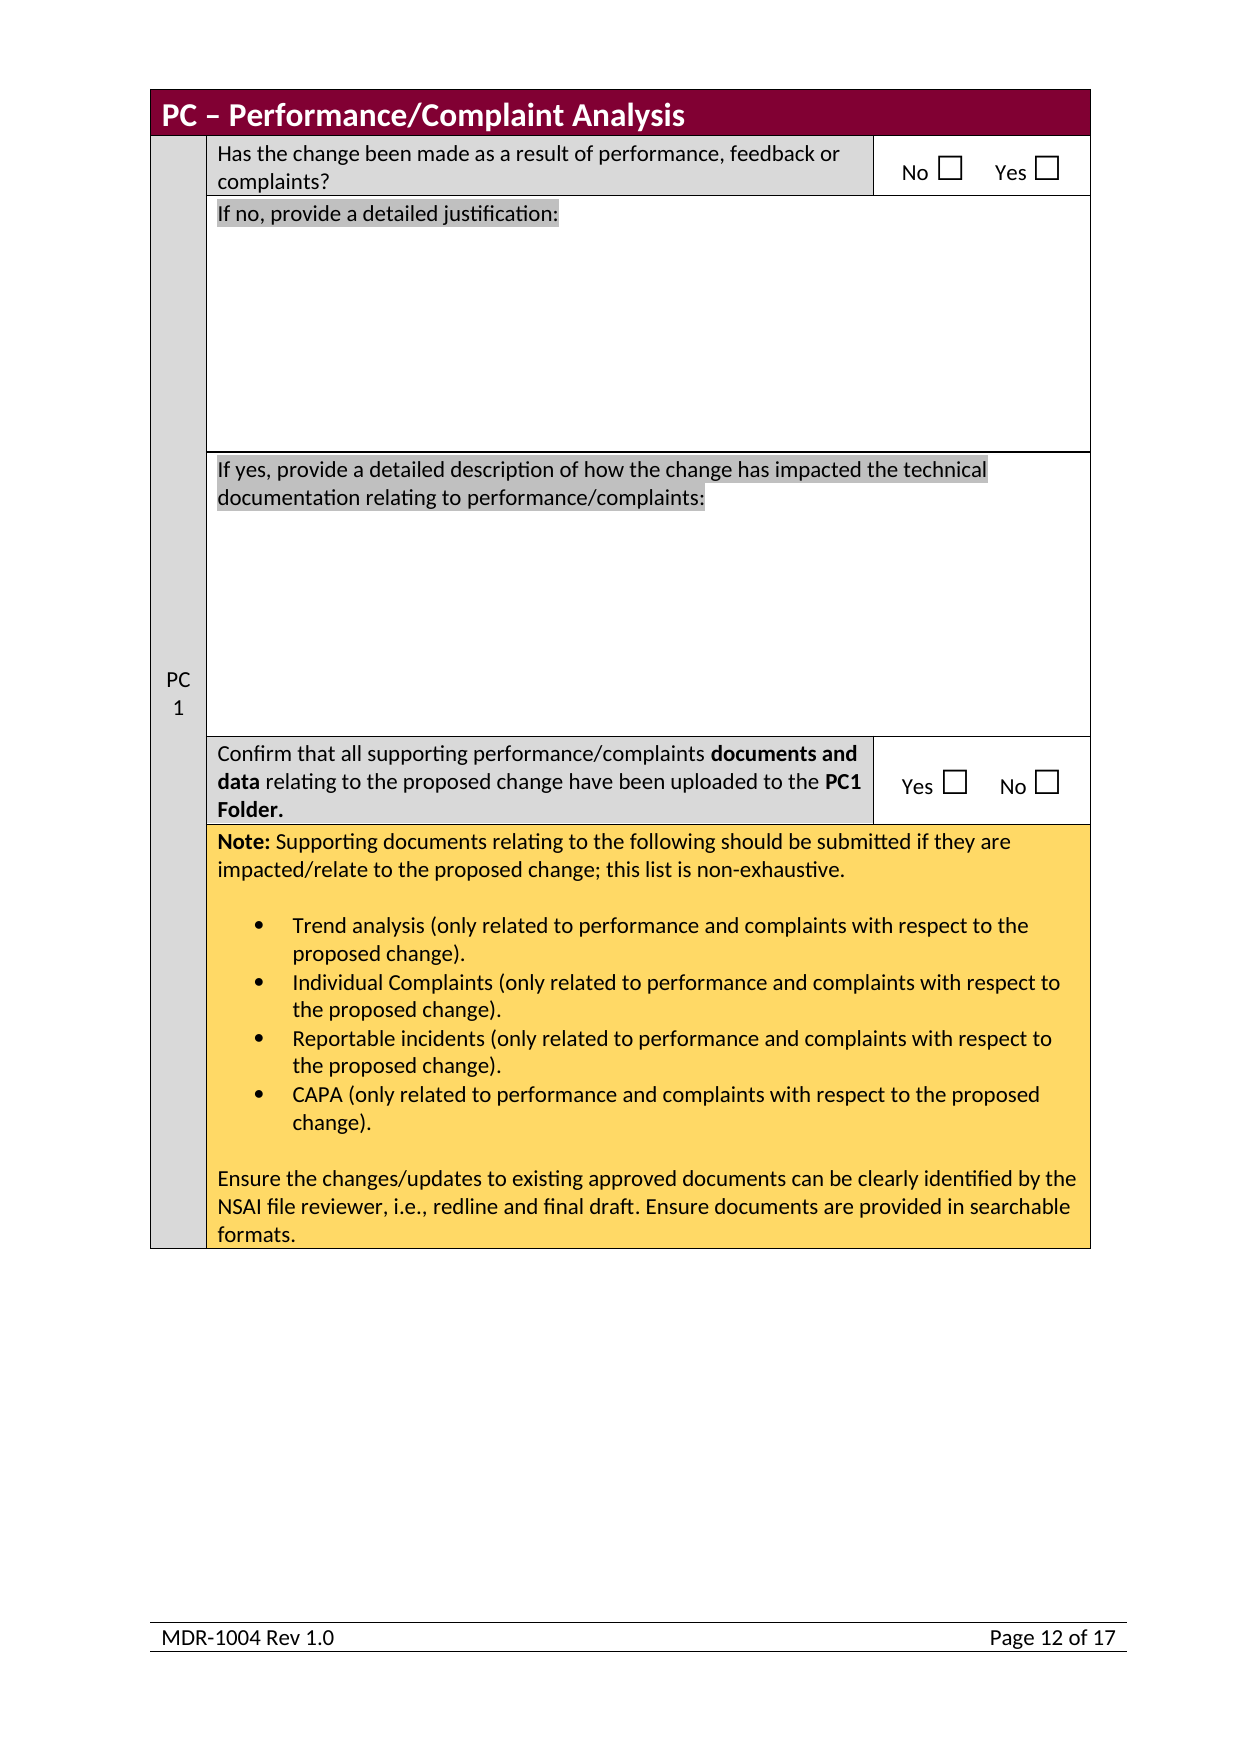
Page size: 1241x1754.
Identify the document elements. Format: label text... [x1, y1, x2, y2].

table_header PC – Performance/Complaint Analysis [151, 90, 1090, 135]
table_cell No Yes [874, 136, 1090, 195]
table_cell Confirm that all supporting performance/complaints documents and data relating to the proposed change have been uploaded to the PC1 Folder. [207, 737, 873, 823]
table_cell Yes No [874, 737, 1090, 823]
table_cell If no, provide a detailed justification: [207, 196, 1090, 451]
table_cell Note: Supporting documents relating to the following should be submitted if they are impacted/relate to the proposed change; this list is non-exhaustive. Trend analysis (only related to performance and complaints with respect to the proposed change). Individual Complaints (only related to performance and complaints with respect to the proposed change). Reportable incidents (only related to performance and complaints with respect to the proposed change). CAPA (only related to performance and complaints with respect to the proposed change). Ensure the changes/updates to existing approved documents can be clearly identified by the NSAI file reviewer, i.e., redline and final draft. Ensure documents are provided in searchable formats. [207, 825, 1090, 1248]
table_cell PC1 [151, 136, 206, 1248]
table_cell Has the change been made as a result of performance, feedback or complaints? [207, 136, 873, 195]
table_cell If yes, provide a detailed description of how the change has impacted the technical documentation relating to performance/complaints: [207, 453, 1090, 736]
